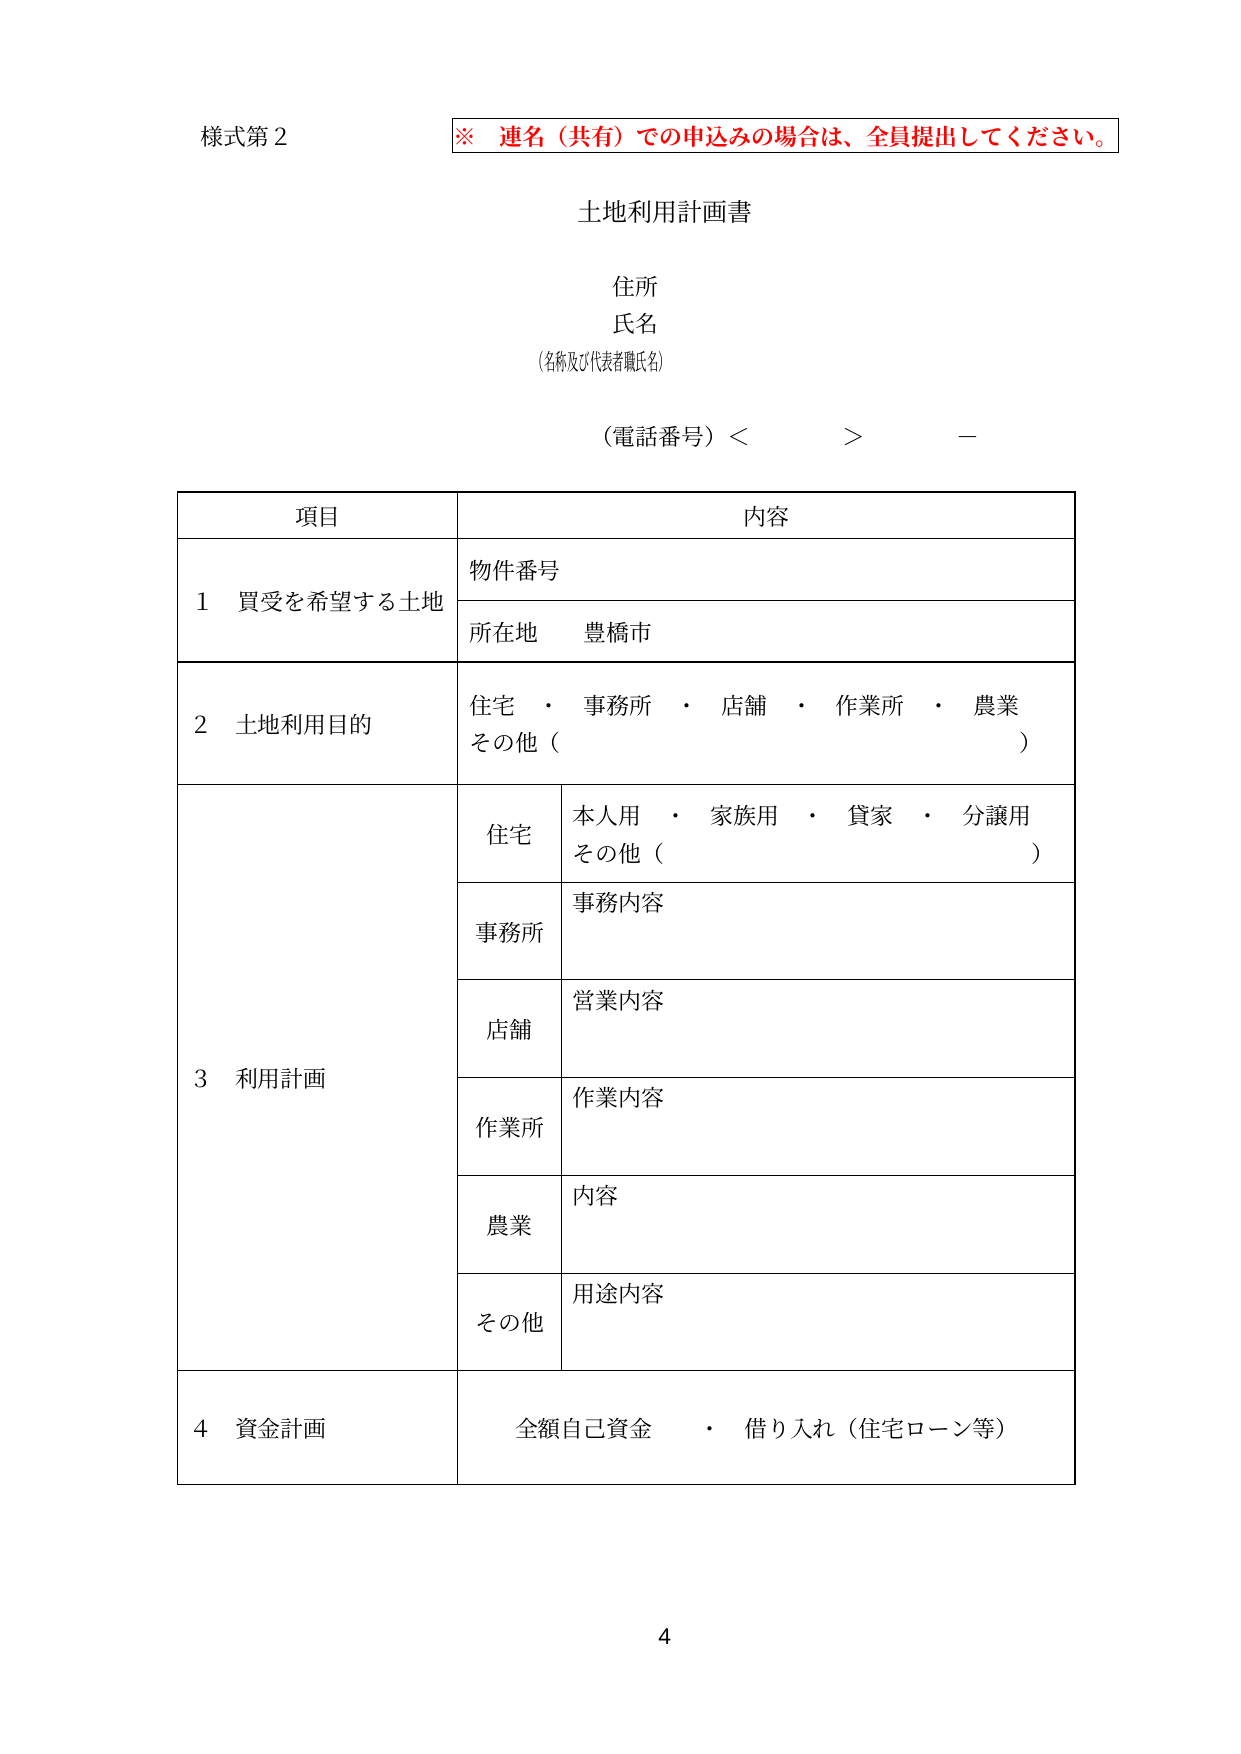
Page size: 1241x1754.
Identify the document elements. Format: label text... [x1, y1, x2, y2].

table_cell 作業所 [458, 1078, 561, 1175]
table_cell １ 買受を希望する土地 [178, 539, 457, 661]
table_cell 本人用 ・ 家族用 ・ 貸家 ・ 分譲用 その他（ ） [562, 785, 1074, 882]
table_cell 営業内容 [562, 980, 1074, 1077]
text （名称及び代表者職氏名） [177, 341, 1152, 379]
text 土地利用計画書 [177, 191, 1152, 229]
text 氏名 [177, 304, 1152, 341]
table_cell ２ 土地利用目的 [178, 663, 457, 784]
text 様式第２ ※ 連名（共有）での申込みの場合は、全員提出してください。 [177, 116, 1152, 154]
table_cell 内容 [562, 1176, 1074, 1272]
table_cell 店舗 [458, 980, 561, 1077]
table_cell 事務内容 [562, 883, 1074, 979]
text （電話番号）＜ ＞ － [177, 416, 1152, 454]
table_cell 所在地 豊橋市 [458, 601, 1074, 661]
table_cell 住宅 ・ 事務所 ・ 店舗 ・ 作業所 ・ 農業 その他（ ） [458, 663, 1074, 784]
table_cell その他 [458, 1274, 561, 1370]
table_cell 物件番号 [458, 539, 1074, 600]
text 住所 [177, 266, 1152, 304]
table_cell 作業内容 [562, 1078, 1074, 1175]
table_cell 用途内容 [562, 1274, 1074, 1370]
table_cell 農業 [458, 1176, 561, 1272]
table_cell ４ 資金計画 [178, 1371, 457, 1484]
table_cell 住宅 [458, 785, 561, 882]
table_cell 全額自己資金 ・ 借り入れ（住宅ローン等） [458, 1371, 1074, 1484]
table_header 項目 [178, 493, 457, 538]
table_cell ３ 利用計画 [178, 785, 457, 1370]
table_cell 事務所 [458, 883, 561, 979]
table_header 内容 [458, 493, 1074, 538]
